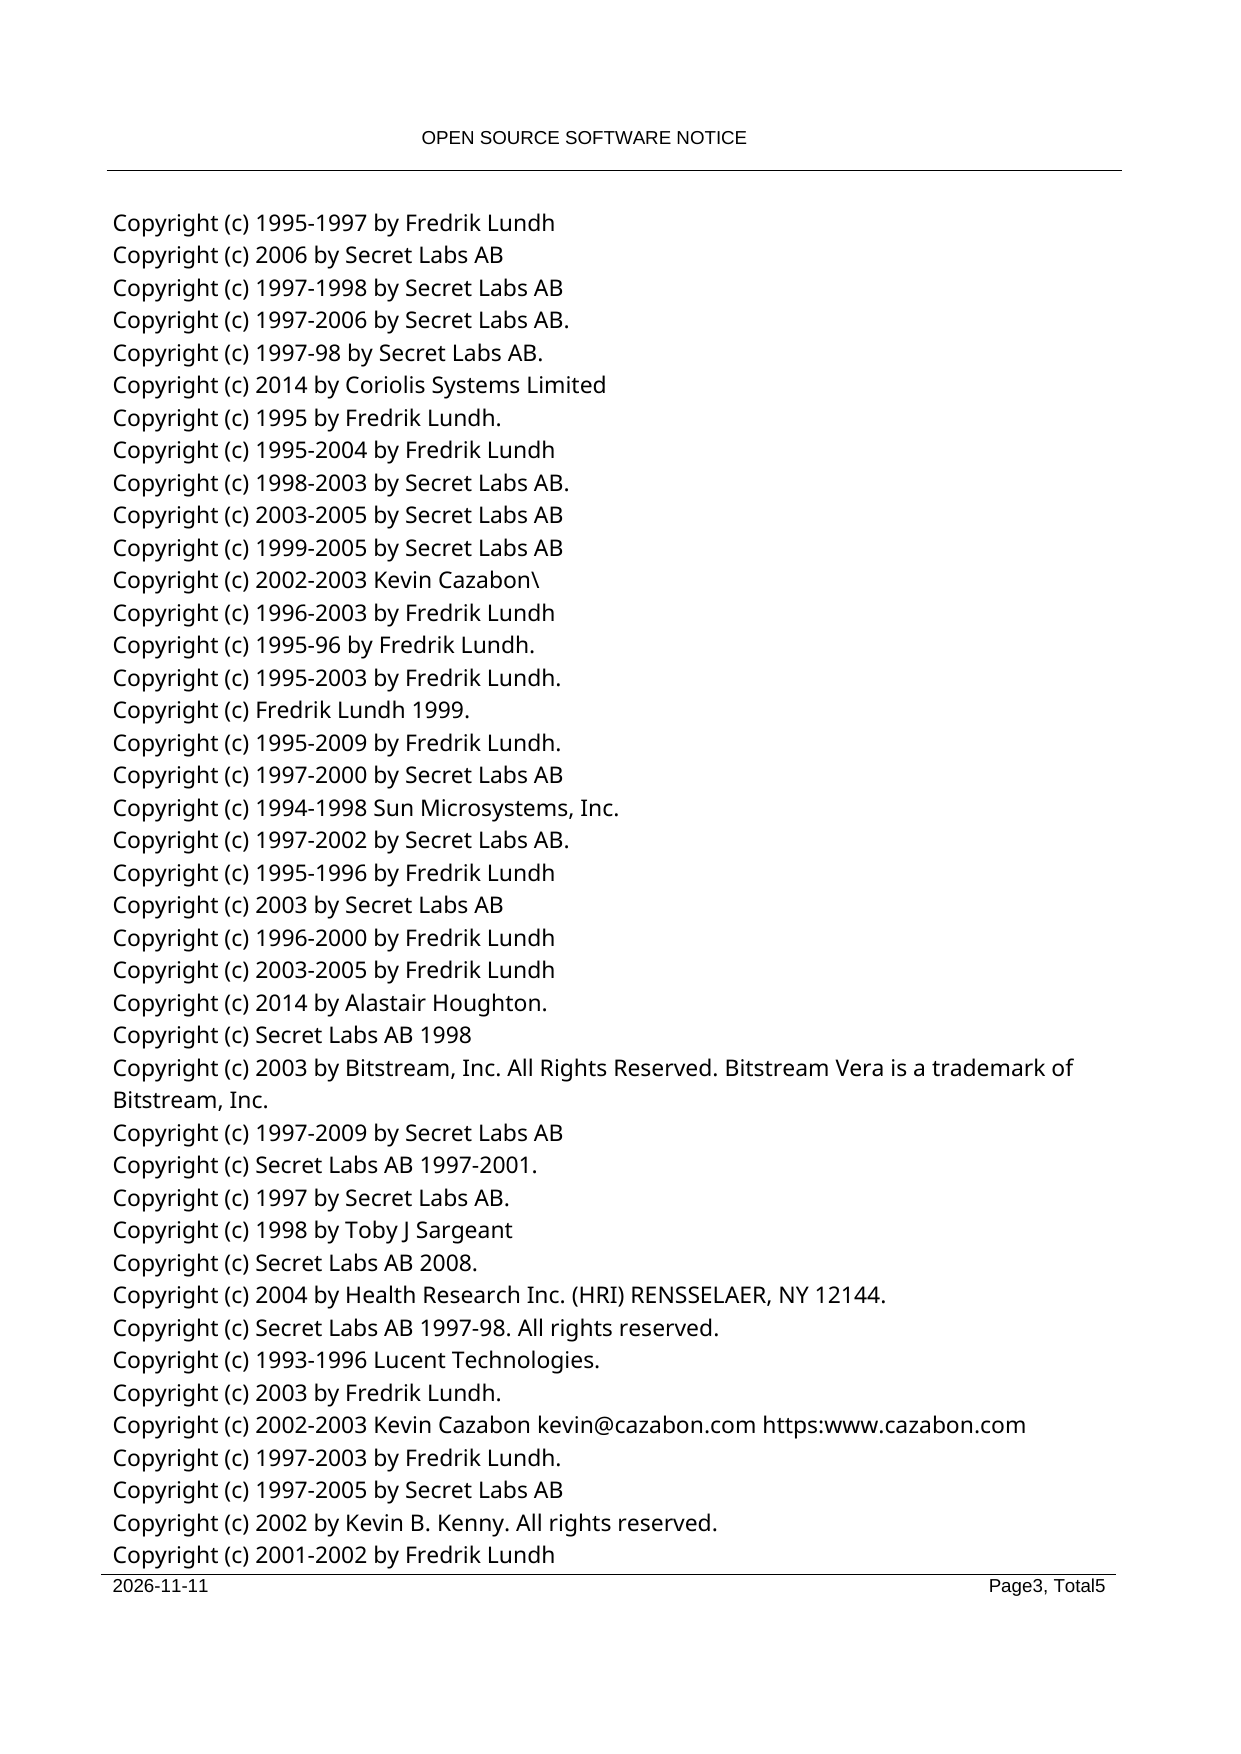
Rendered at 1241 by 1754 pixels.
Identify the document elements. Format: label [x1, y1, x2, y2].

text [112, 206, 1128, 1571]
